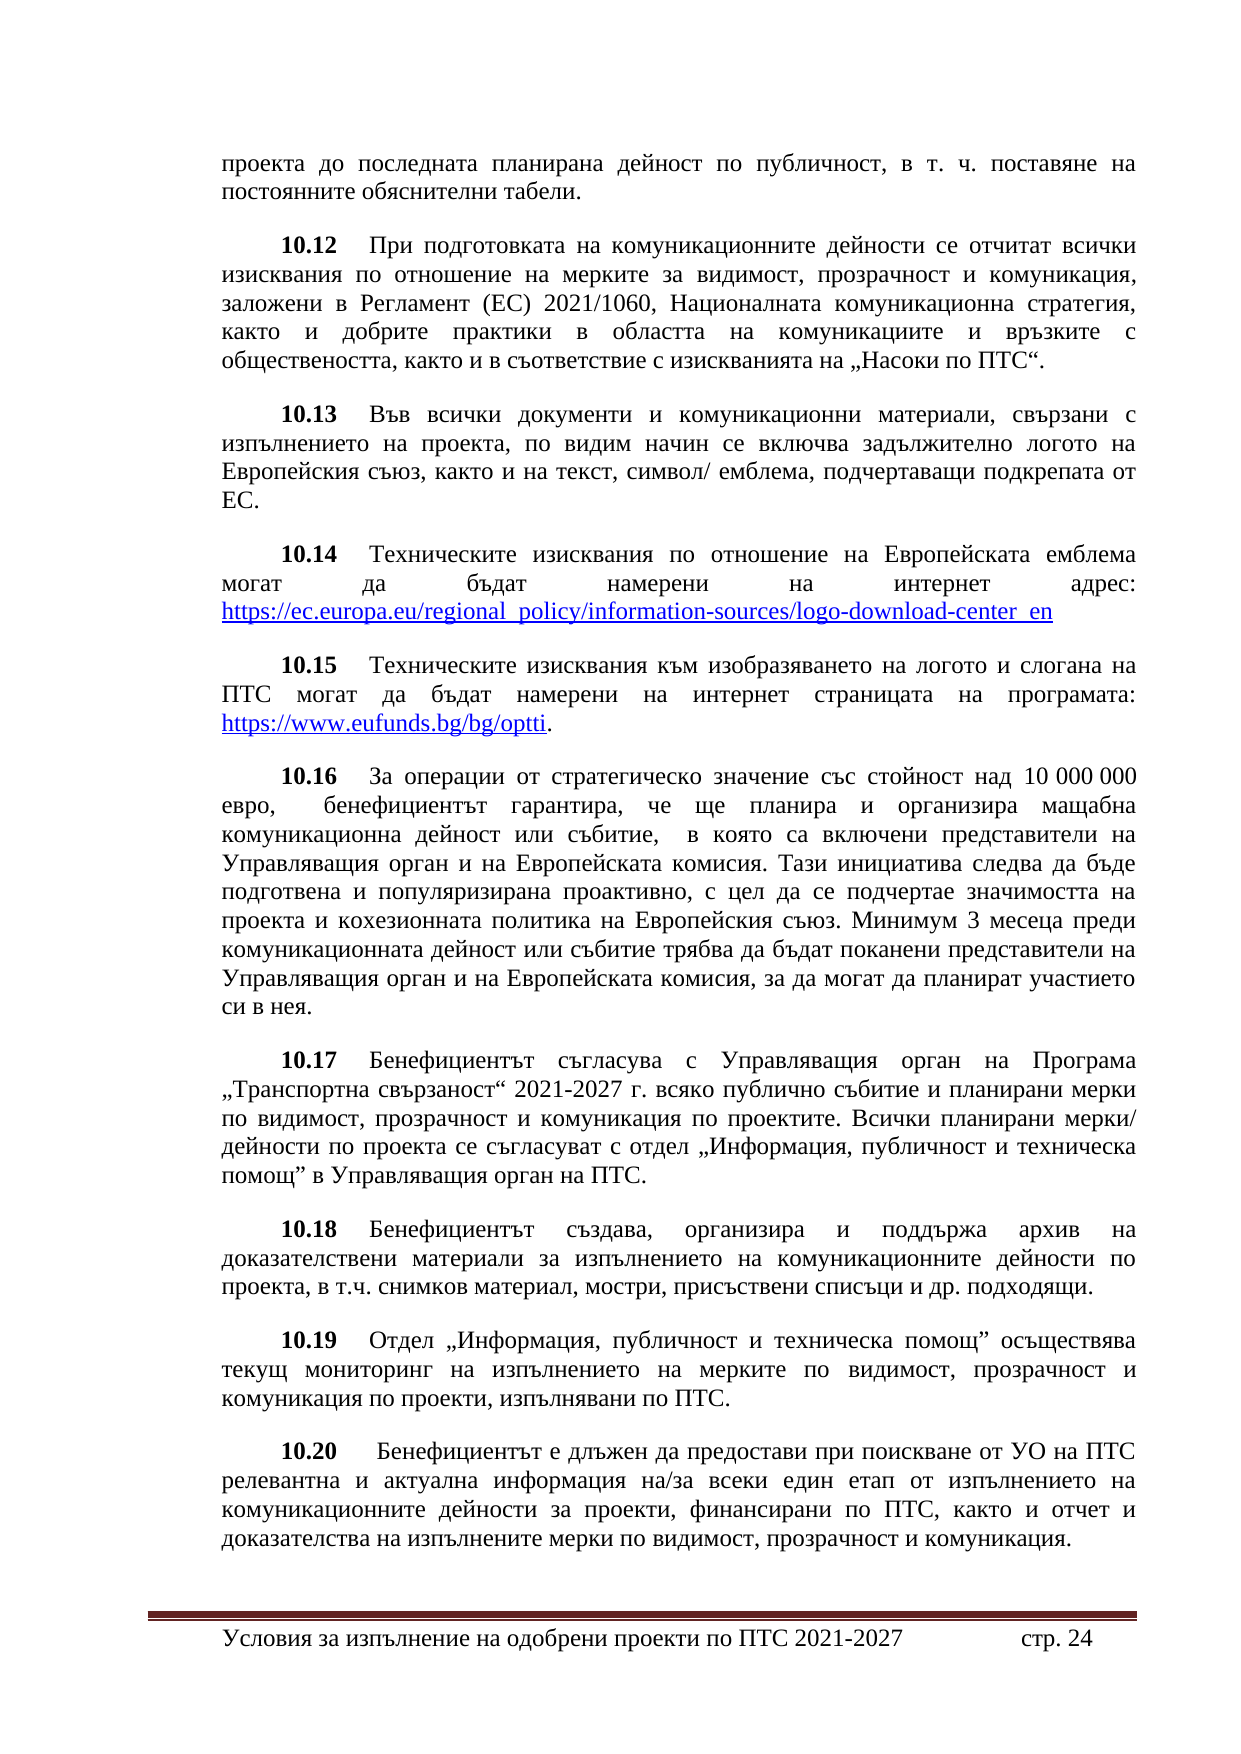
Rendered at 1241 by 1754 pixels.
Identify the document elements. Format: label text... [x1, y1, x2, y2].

list Техническите изисквания по отношение на Европейската емблема могат да бъдат намерени на интернет адрес: https://ec.europa.eu/regional_policy/information-sources/logo-download-center_en [221, 539, 1137, 625]
list Отдел „Информация, публичност и техническа помощ” осъществява текущ мониторинг на изпълнението на мерките по видимост, прозрачност и комуникация по проекти, изпълнявани по ПТС. [221, 1325, 1137, 1411]
list Бенефициентът съгласува с Управляващия орган на Програма „Транспортна свързаност“ 2021-2027 г. всяко публично събитие и планирани мерки по видимост, прозрачност и комуникация по проектите. Всички планирани мерки/ дейности по проекта се съгласуват с отдел „Информация, публичност и техническа помощ” в Управляващия орган на ПТС. [221, 1045, 1137, 1189]
list При подготовката на комуникационните дейности се отчитат всички изисквания по отношение на мерките за видимост, прозрачност и комуникация, заложени в Регламент (ЕС) 2021/1060, Националната комуникационна стратегия, както и добрите практики в областта на комуникациите и връзките с обществеността, както и в съответствие с изискванията на „Насоки по ПТС“. [221, 230, 1137, 374]
list За операции от стратегическо значение със стойност над 10 000 000 евро, бенефициентът гарантира, че ще планира и организира мащабна комуникационна дейност или събитие, в която са включени представители на Управляващия орган и на Европейската комисия. Тази инициатива следва да бъде подготвена и популяризирана проактивно, с цел да се подчертае значимостта на проекта и кохезионната политика на Европейския съюз. Минимум 3 месеца преди комуникационната дейност или събитие трябва да бъдат поканени представители на Управляващия орган и на Европейската комисия, за да могат да планират участието си в нея. [221, 761, 1137, 1020]
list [221, 148, 1137, 205]
list Бенефициентът създава, организира и поддържа архив на доказателствени материали за изпълнението на комуникационните дейности по проекта, в т.ч. снимков материал, мостри, присъствени списъци и др. подходящи. [221, 1214, 1137, 1300]
list Бенефициентът е длъжен да предостави при поискване от УО на ПТС релевантна и актуална информация на/за всеки един етап от изпълнението на комуникационните дейности за проекти, финансирани по ПТС, както и отчет и доказателства на изпълнените мерки по видимост, прозрачност и комуникация. [221, 1436, 1137, 1551]
list Техническите изисквания към изобразяването на логото и слогана на ПТС могат да бъдат намерени на интернет страницата на програмата: https://www.eufunds.bg/bg/optti. [221, 650, 1137, 736]
list Във всички документи и комуникационни материали, свързани с изпълнението на проекта, по видим начин се включва задължително логото на Европейския съюз, както и на текст, символ/ емблема, подчертаващи подкрепата от ЕС. [221, 399, 1137, 514]
